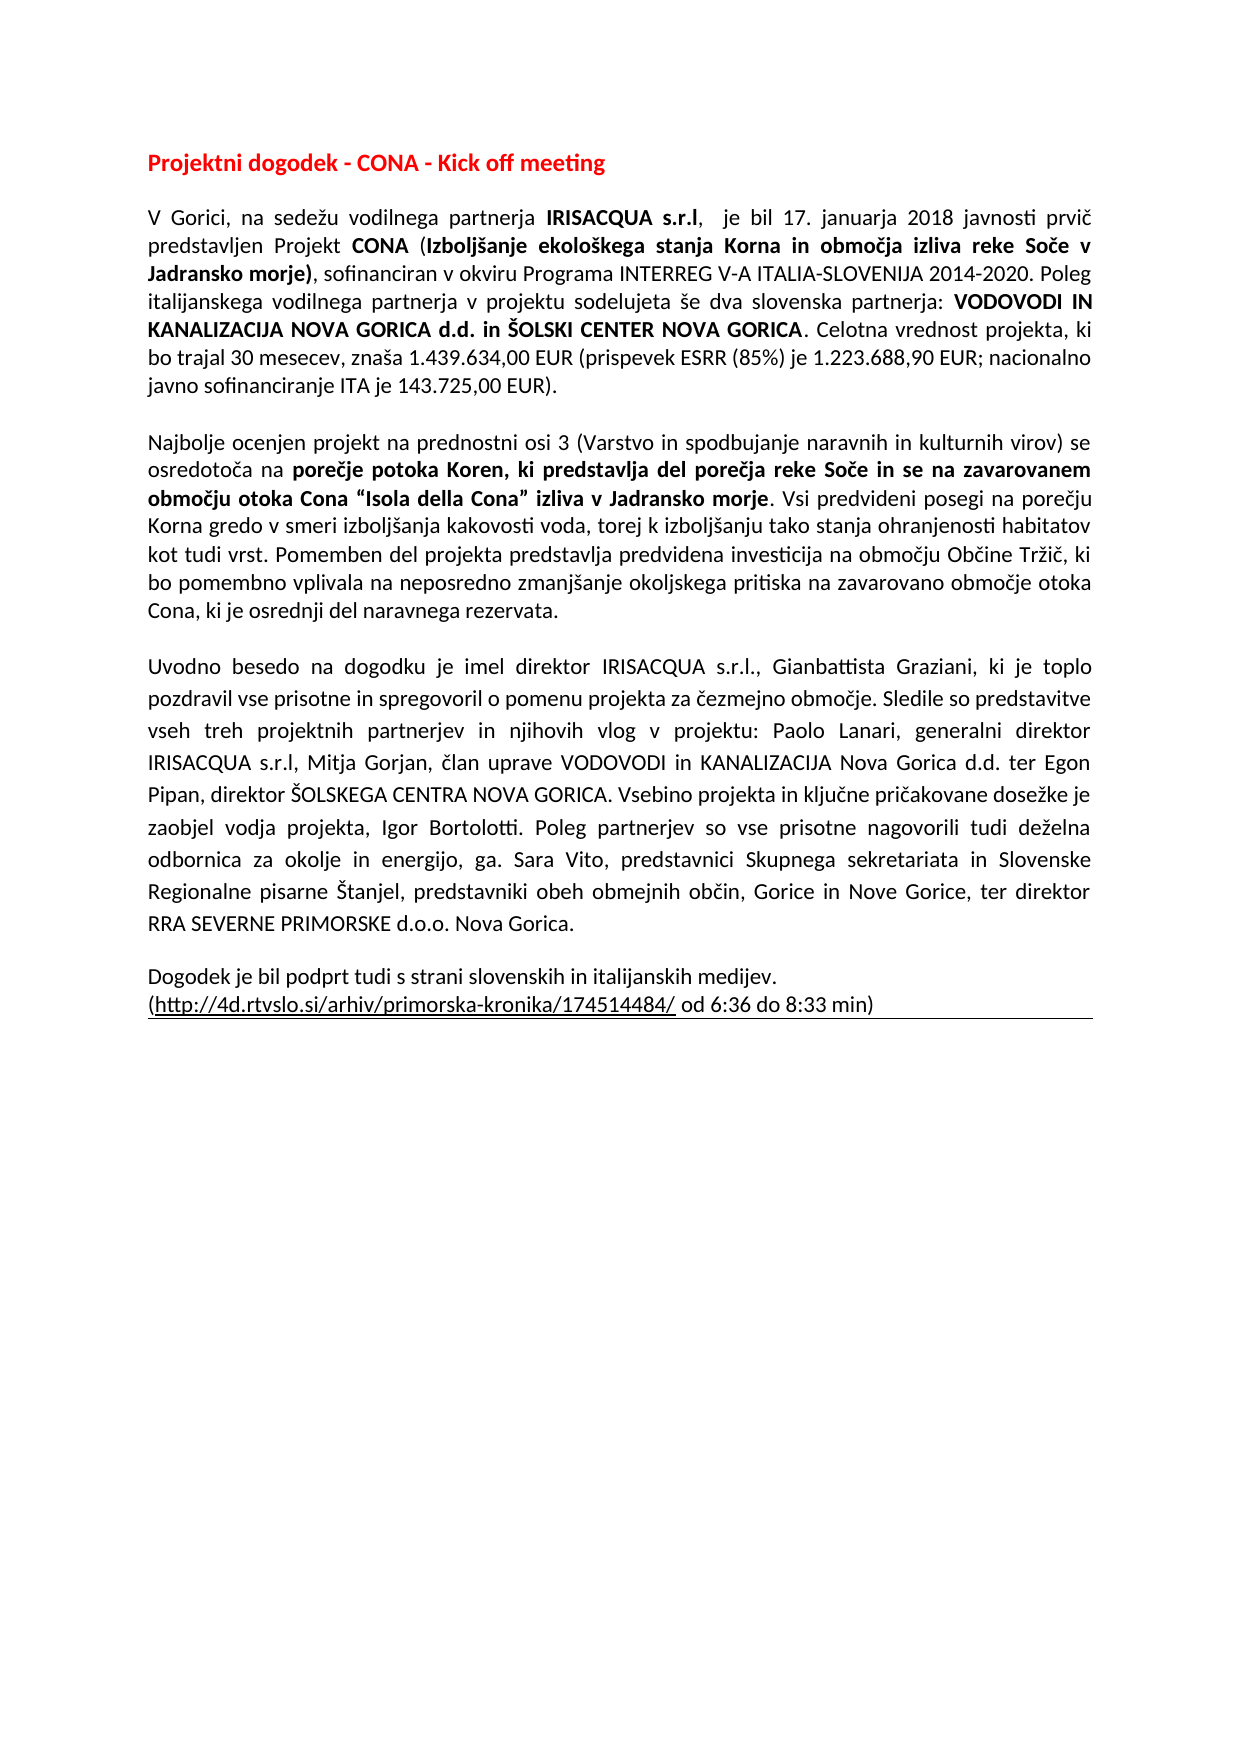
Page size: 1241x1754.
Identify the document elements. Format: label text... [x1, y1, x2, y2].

text Uvodno besedo na dogodku je imel direktor IRISACQUA s.r.l., Gianbattista Graziani, ki je toplo pozdravil vse prisotne in spregovoril o pomenu projekta za čezmejno območje. Sledile so predstavitve vseh treh projektnih partnerjev in njihovih vlog v projektu: Paolo Lanari, generalni direktor IRISACQUA s.r.l, Mitja Gorjan, član uprave VODOVODI in KANALIZACIJA Nova Gorica d.d. ter Egon Pipan, direktor ŠOLSKEGA CENTRA NOVA GORICA. Vsebino projekta in ključne pričakovane dosežke je zaobjel vodja projekta, Igor Bortolotti. Poleg partnerjev so vse prisotne nagovorili tudi deželna odbornica za okolje in energijo, ga. Sara Vito, predstavnici Skupnega sekretariata in Slovenske Regionalne pisarne Štanjel, predstavniki obeh obmejnih občin, Gorice in Nove Gorice, ter direktor RRA SEVERNE PRIMORSKE d.o.o. Nova Gorica. [148, 652, 1093, 937]
text Najbolje ocenjen projekt na prednostni osi 3 (Varstvo in spodbujanje naravnih in kulturnih virov) se osredotoča na porečje potoka Koren, ki predstavlja del porečja reke Soče in se na zavarovanem območju otoka Cona “Isola della Cona” izliva v Jadransko morje. Vsi predvideni posegi na porečju Korna gredo v smeri izboljšanja kakovosti voda, torej k izboljšanju tako stanja ohranjenosti habitatov kot tudi vrst. Pomemben del projekta predstavlja predvidena investicija na območju Občine Tržič, ki bo pomembno vplivala na neposredno zmanjšanje okoljskega pritiska na zavarovano območje otoka Cona, ki je osrednji del naravnega rezervata. [148, 428, 1093, 624]
text V Gorici, na sedežu vodilnega partnerja IRISACQUA s.r.l, je bil 17. januarja 2018 javnosti prvič predstavljen Projekt CONA (Izboljšanje ekološkega stanja Korna in območja izliva reke Soče v Jadransko morje), sofinanciran v okviru Programa INTERREG V-A ITALIA-SLOVENIJA 2014-2020. Poleg italijanskega vodilnega partnerja v projektu sodelujeta še dva slovenska partnerja: VODOVODI IN KANALIZACIJA NOVA GORICA d.d. in ŠOLSKI CENTER NOVA GORICA. Celotna vrednost projekta, ki bo trajal 30 mesecev, znaša 1.439.634,00 EUR (prispevek ESRR (85%) je 1.223.688,90 EUR; nacionalno javno sofinanciranje ITA je 143.725,00 EUR). [148, 203, 1093, 399]
text Projektni dogodek - CONA - Kick off meeting [148, 148, 1093, 178]
text Dogodek je bil podprt tudi s strani slovenskih in italijanskih medijev. (http://4d.rtvslo.si/arhiv/primorska-kronika/174514484/ od 6:36 do 8:33 min) [148, 962, 1093, 1018]
